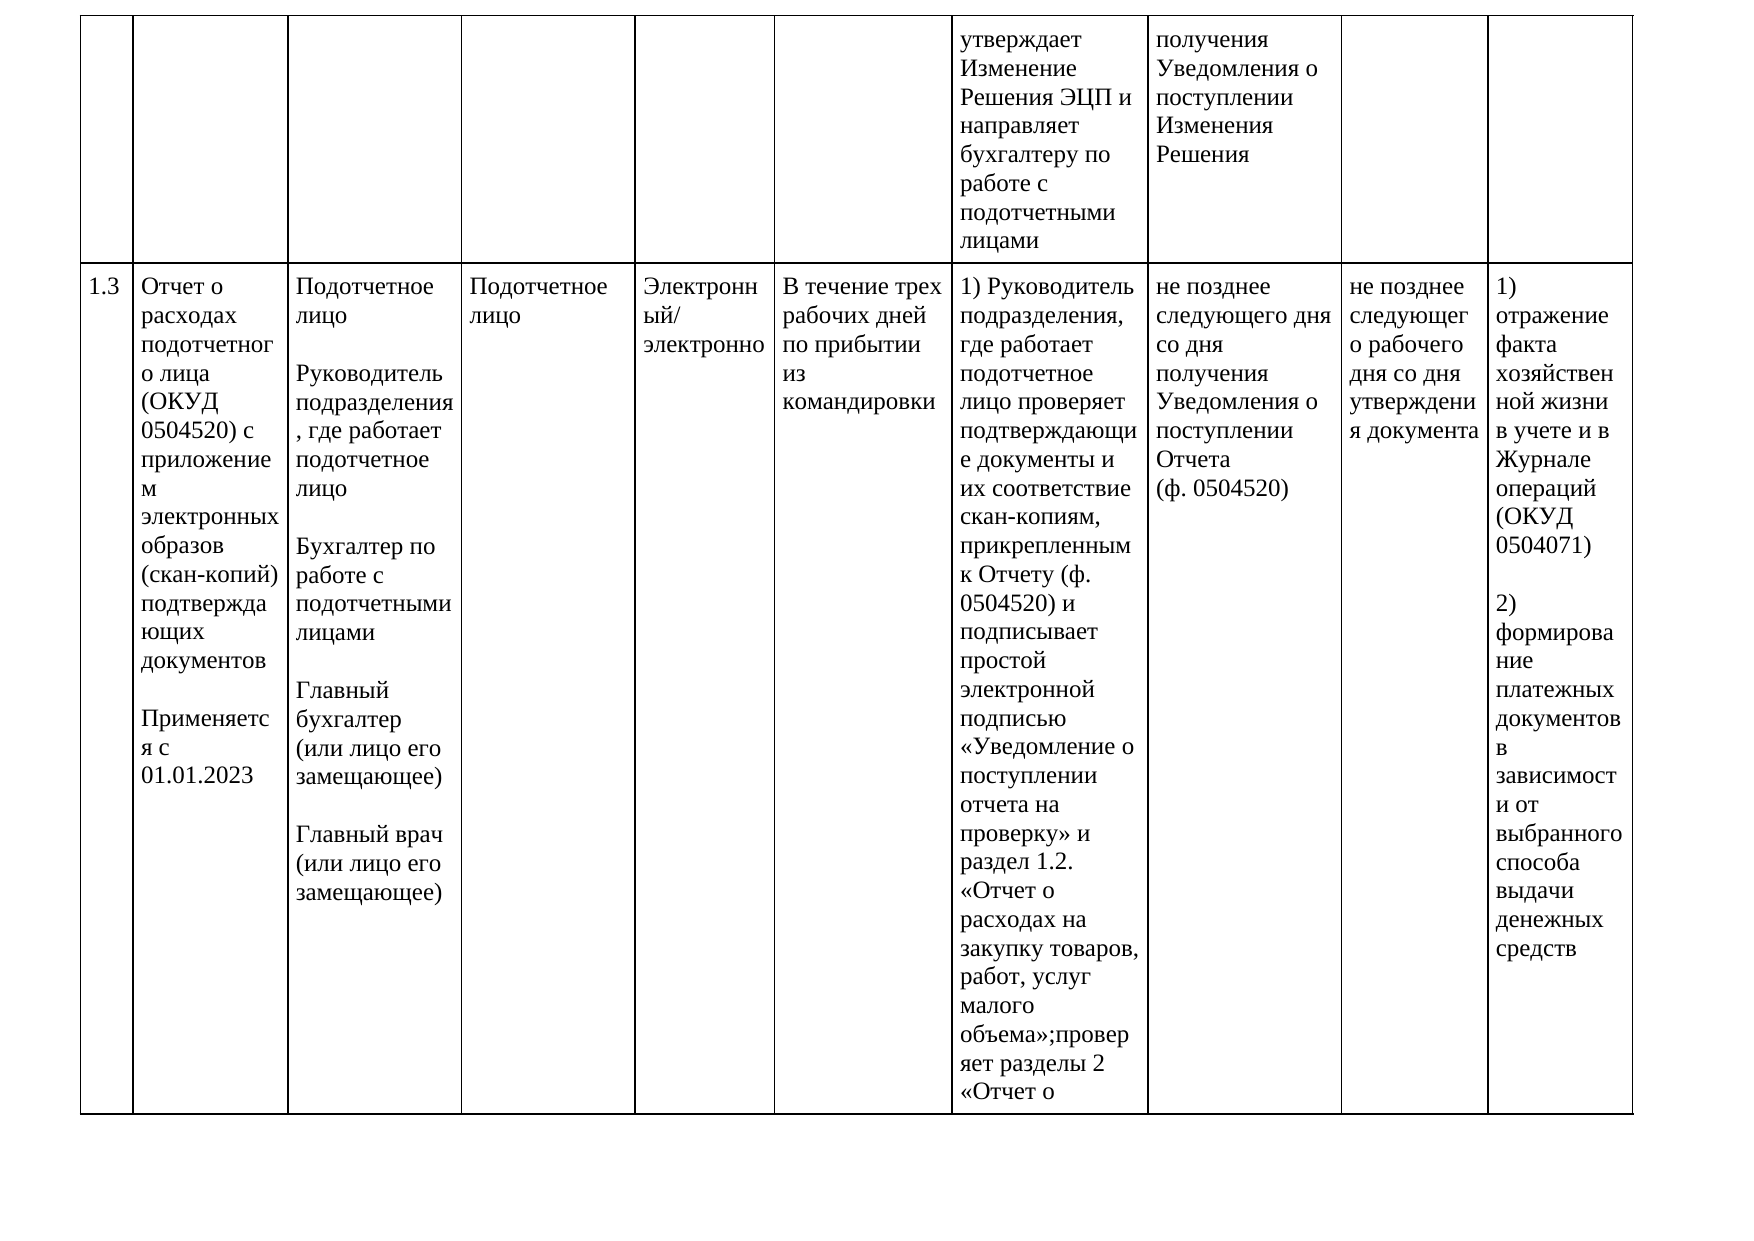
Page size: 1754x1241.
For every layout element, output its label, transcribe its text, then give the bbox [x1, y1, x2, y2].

table_cell Подотчетное лицо [462, 264, 634, 1113]
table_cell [1149, 264, 1341, 1113]
table_cell 1.3 [81, 264, 132, 1113]
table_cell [134, 264, 287, 1113]
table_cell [1342, 264, 1487, 1113]
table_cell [1149, 16, 1341, 262]
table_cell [953, 16, 1147, 262]
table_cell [289, 264, 461, 1113]
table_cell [775, 264, 951, 1113]
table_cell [953, 264, 1147, 1113]
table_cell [1489, 264, 1632, 1113]
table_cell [636, 264, 774, 1113]
